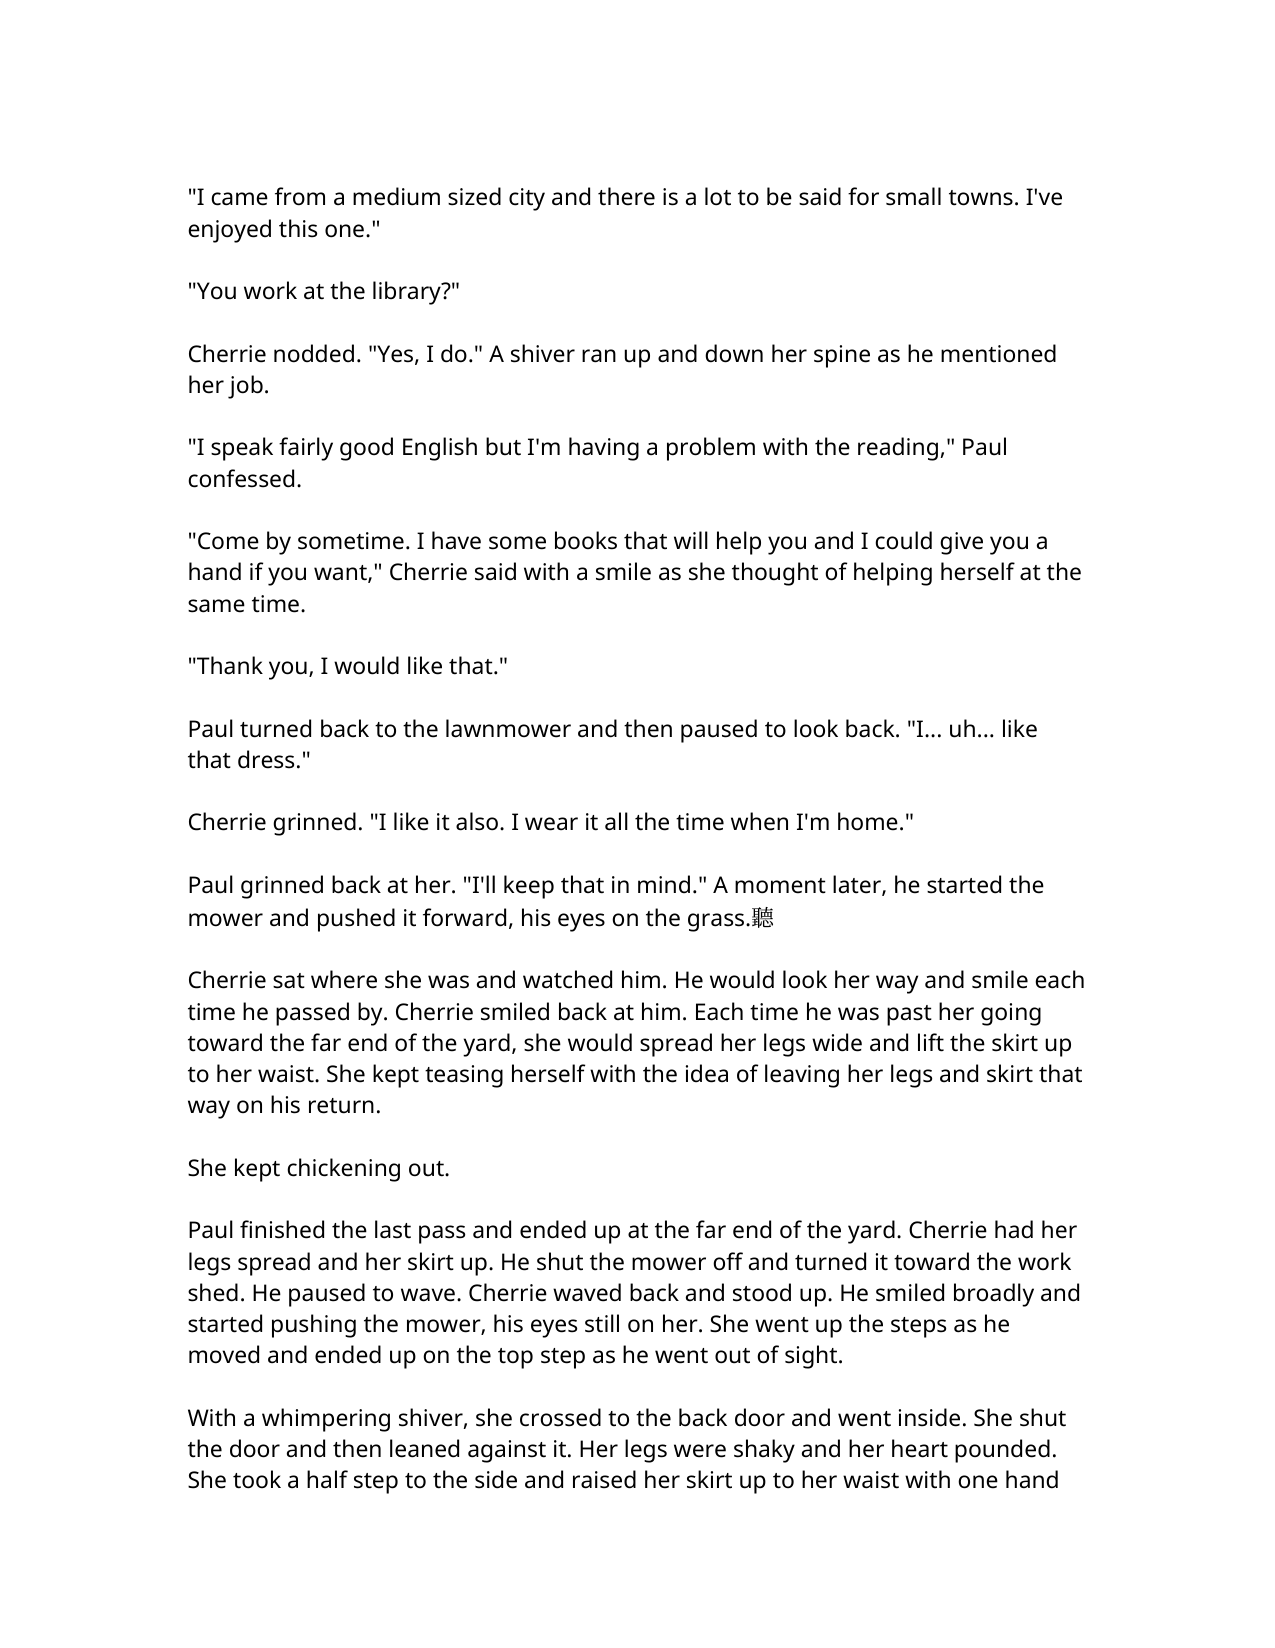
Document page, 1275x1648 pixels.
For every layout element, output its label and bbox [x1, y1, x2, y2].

text [187, 150, 1088, 1496]
